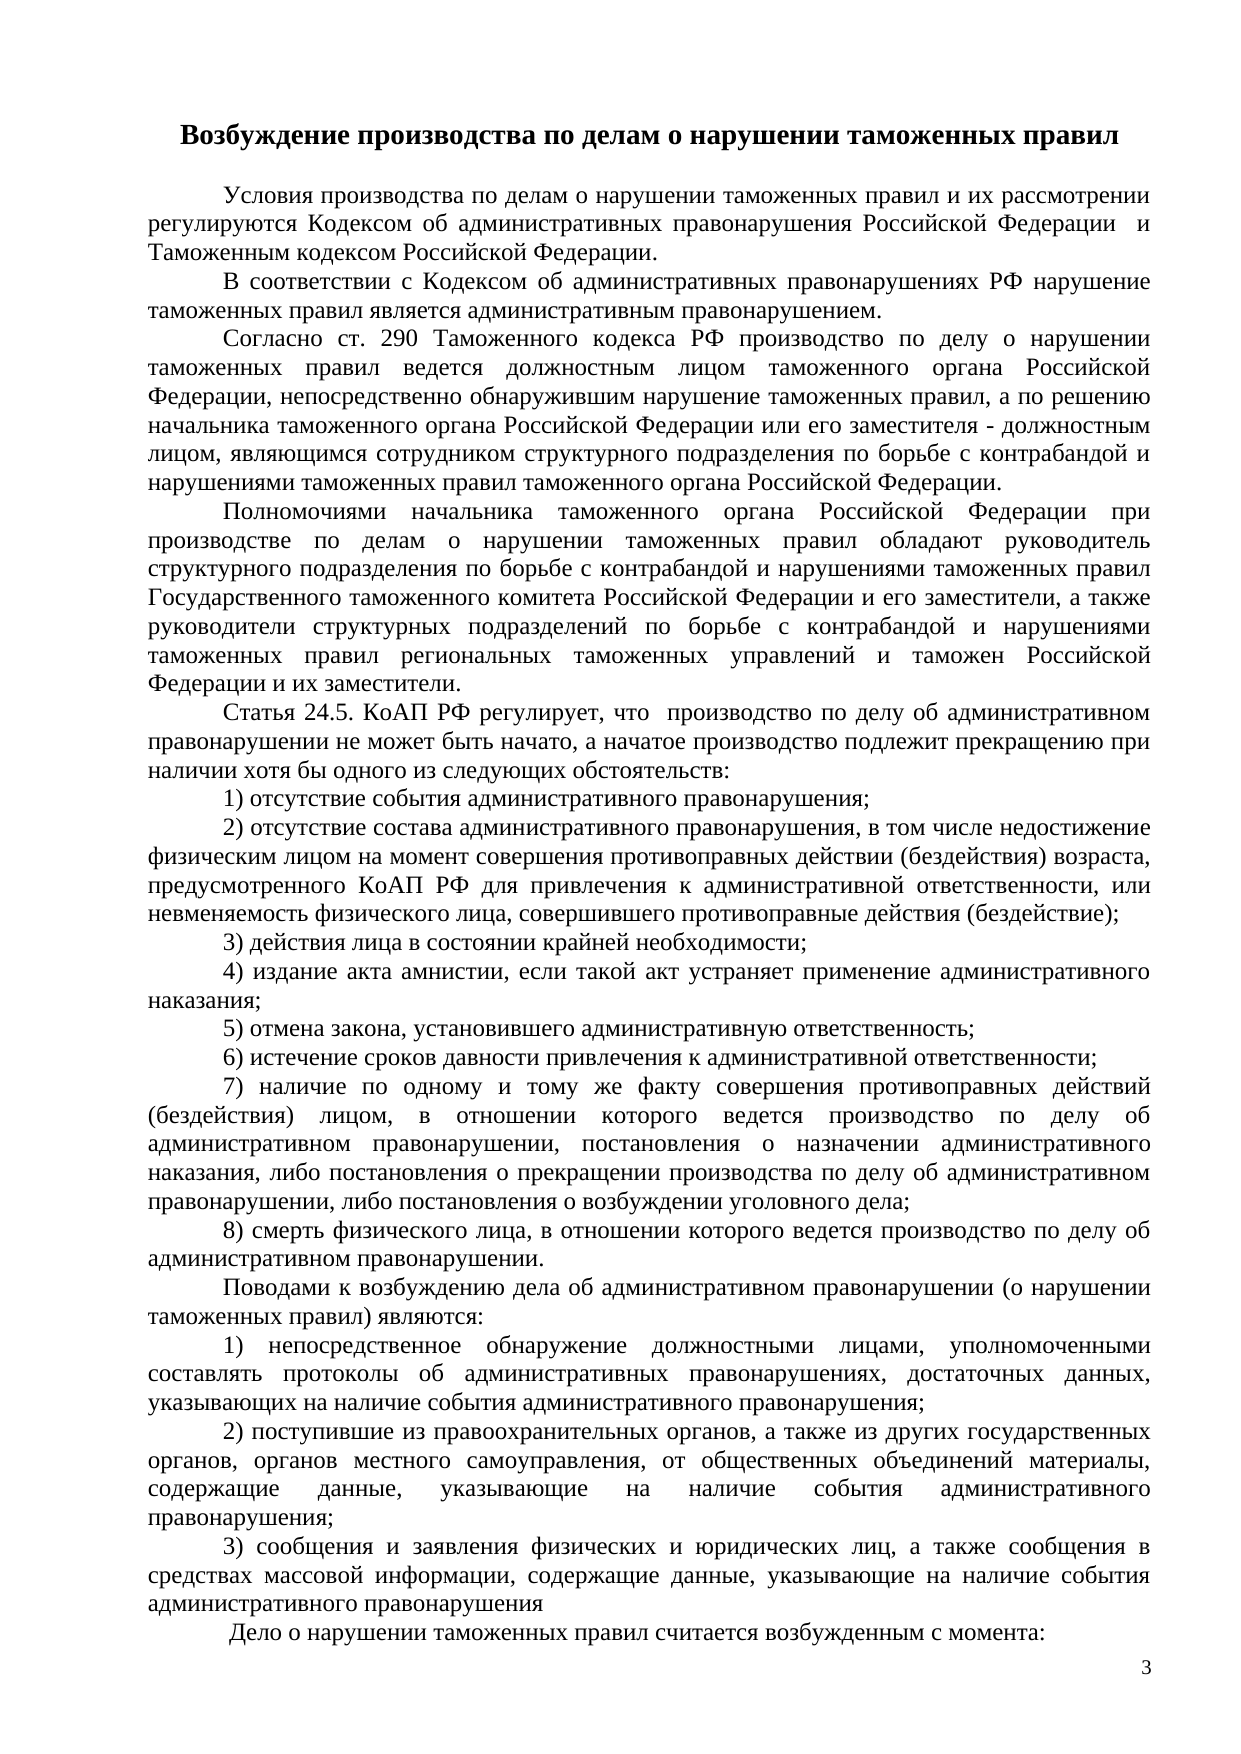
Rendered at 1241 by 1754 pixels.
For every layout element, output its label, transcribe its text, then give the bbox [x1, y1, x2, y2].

text 4) издание акта амнистии, если такой акт устраняет применение административного наказания; [148, 956, 1152, 1013]
text 1) непосредственное обнаружение должностными лицами, уполномоченными составлять протоколы об административных правонарушениях, достаточных данных, указывающих на наличие события административного правонарушения; [148, 1330, 1152, 1416]
text В соответствии с Кодексом об административных правонарушениях РФ нарушение таможенных правил является административным правонарушением. [148, 266, 1152, 323]
text 6) истечение сроков давности привлечения к административной ответственности; [148, 1042, 1152, 1071]
text 3) сообщения и заявления физических и юридических лиц, а также сообщения в средствах массовой информации, содержащие данные, указывающие на наличие события административного правонарушения [148, 1531, 1152, 1617]
text Полномочиями начальника таможенного органа Российской Федерации при производстве по делам о нарушении таможенных правил обладают руководитель структурного подразделения по борьбе с контрабандой и нарушениями таможенных правил Государственного таможенного комитета Российской Федерации и его заместители, а также руководители структурных подразделений по борьбе с контрабандой и нарушениями таможенных правил региональных таможенных управлений и таможен Российской Федерации и их заместители. [148, 496, 1152, 697]
text 7) наличие по одному и тому же факту совершения противоправных действий (бездействия) лицом, в отношении которого ведется производство по делу об административном правонарушении, постановления о назначении административного наказания, либо постановления о прекращении производства по делу об административном правонарушении, либо постановления о возбуждении уголовного дела; [148, 1071, 1152, 1215]
text 2) поступившие из правоохранительных органов, а также из других государственных органов, органов местного самоуправления, от общественных объединений материалы, содержащие данные, указывающие на наличие события административного правонарушения; [148, 1416, 1152, 1531]
text Статья 24.5. КоАП РФ регулирует, что производство по делу об административном правонарушении не может быть начато, а начатое производство подлежит прекращению при наличии хотя бы одного из следующих обстоятельств: [148, 697, 1152, 783]
text Поводами к возбуждению дела об административном правонарушении (о нарушении таможенных правил) являются: [148, 1272, 1152, 1330]
text 1) отсутствие события административного правонарушения; [148, 783, 1152, 812]
text Условия производства по делам о нарушении таможенных правил и их рассмотрении регулируются Кодексом об административных правонарушения Российской Федерации и Таможенным кодексом Российской Федерации. [148, 180, 1152, 266]
text Согласно ст. 290 Таможенного кодекса РФ производство по делу о нарушении таможенных правил ведется должностным лицом таможенного органа Российской Федерации, непосредственно обнаружившим нарушение таможенных правил, а по решению начальника таможенного органа Российской Федерации или его заместителя - должностным лицом, являющимся сотрудником структурного подразделения по борьбе с контрабандой и нарушениями таможенных правил таможенного органа Российской Федерации. [148, 323, 1152, 496]
text 3) действия лица в состоянии крайней необходимости; [148, 927, 1152, 956]
text 2) отсутствие состава административного правонарушения, в том числе недостижение физическим лицом на момент совершения противоправных действии (бездействия) возраста, предусмотренного КоАП РФ для привлечения к административной ответственности, или невменяемость физического лица, совершившего противоправные действия (бездействие); [148, 812, 1152, 927]
text 5) отмена закона, установившего административную ответственность; [148, 1013, 1152, 1042]
text Дело о нарушении таможенных правил считается возбужденным с момента: [148, 1617, 1152, 1646]
text 8) смерть физического лица, в отношении которого ведется производство по делу об административном правонарушении. [148, 1215, 1152, 1272]
text Возбуждение производства по делам о нарушении таможенных правил [148, 117, 1152, 151]
